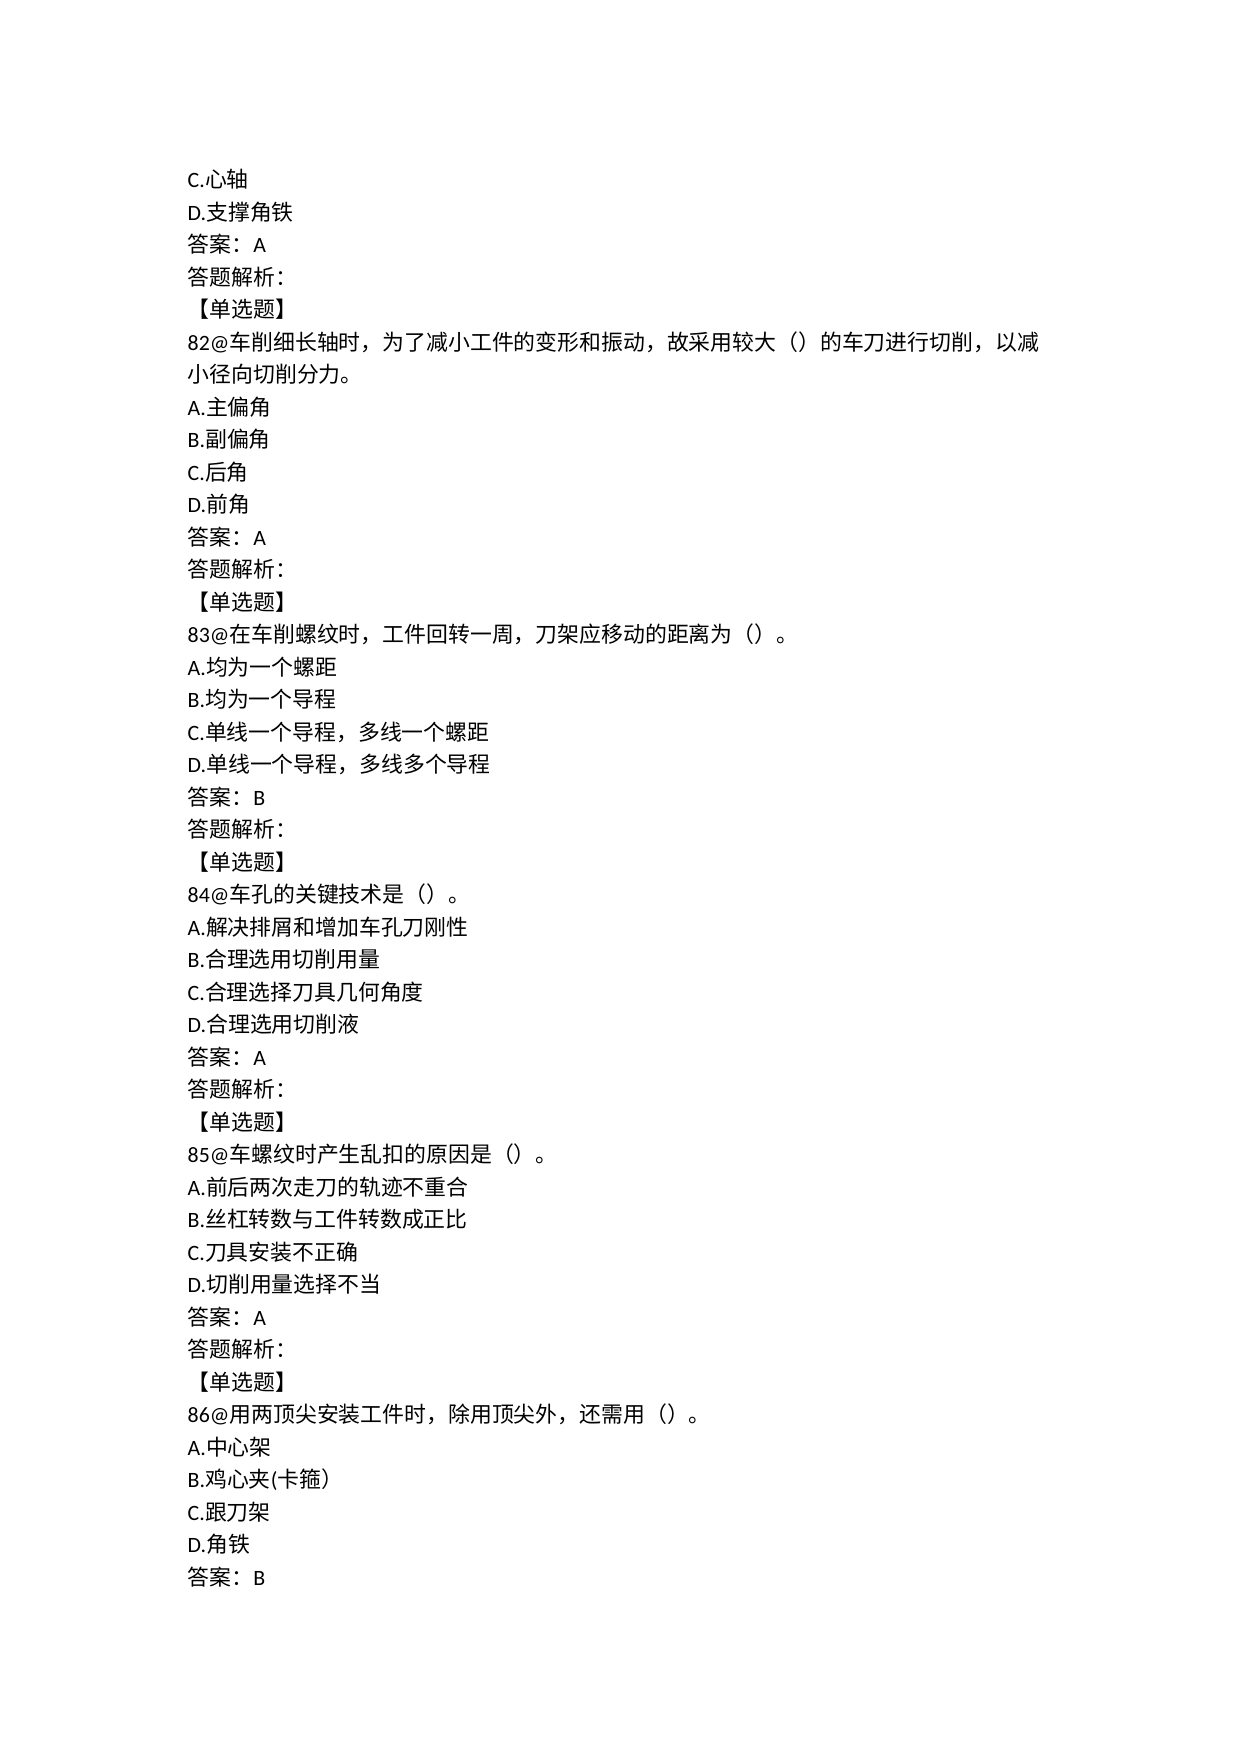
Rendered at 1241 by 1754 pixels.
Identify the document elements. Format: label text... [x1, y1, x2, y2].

text D.角铁 [187, 1527, 1053, 1559]
text D.支撑角铁 [187, 194, 1053, 227]
text B.副偏角 [187, 422, 1053, 454]
text D.合理选用切削液 [187, 1007, 1053, 1039]
text 82@车削细长轴时，为了减小工件的变形和振动，故采用较大（）的车刀进行切削，以减小径向切削分力。 [187, 324, 1053, 389]
text 【单选题】 [187, 584, 1053, 617]
text 答题解析： [187, 1332, 1053, 1364]
text 答案：B [187, 779, 1053, 812]
text 答题解析： [187, 1072, 1053, 1104]
text 【单选题】 [187, 844, 1053, 877]
text A.前后两次走刀的轨迹不重合 [187, 1169, 1053, 1202]
text A.均为一个螺距 [187, 649, 1053, 682]
text C.刀具安装不正确 [187, 1234, 1053, 1267]
text C.后角 [187, 454, 1053, 487]
text 85@车螺纹时产生乱扣的原因是（）。 [187, 1137, 1053, 1169]
text D.单线一个导程，多线多个导程 [187, 747, 1053, 779]
text C.合理选择刀具几何角度 [187, 974, 1053, 1007]
text 【单选题】 [187, 1104, 1053, 1137]
text B.合理选用切削用量 [187, 942, 1053, 974]
text B.鸡心夹(卡箍） C.跟刀架 [187, 1462, 1053, 1527]
text D.前角 [187, 487, 1053, 519]
text 答题解析： [187, 552, 1053, 584]
text A.中心架 [187, 1429, 1053, 1462]
text 答案：A [187, 227, 1053, 259]
text 答案：B [187, 1559, 1053, 1592]
text A.解决排屑和增加车孔刀刚性 [187, 909, 1053, 942]
text 答题解析： [187, 259, 1053, 292]
text 答案：A [187, 1299, 1053, 1332]
text 答题解析： [187, 812, 1053, 844]
text C.心轴 [187, 162, 1053, 194]
text 答案：A [187, 1039, 1053, 1072]
text 答案：A [187, 519, 1053, 552]
text 83@在车削螺纹时，工件回转一周，刀架应移动的距离为（）。 [187, 617, 1053, 649]
text 【单选题】 [187, 292, 1053, 324]
text D.切削用量选择不当 [187, 1267, 1053, 1299]
text 【单选题】 [187, 1364, 1053, 1397]
text 86@用两顶尖安装工件时，除用顶尖外，还需用（）。 [187, 1397, 1053, 1429]
text B.丝杠转数与工件转数成正比 [187, 1202, 1053, 1234]
text C.单线一个导程，多线一个螺距 [187, 714, 1053, 747]
text 84@车孔的关键技术是（）。 [187, 877, 1053, 909]
text B.均为一个导程 [187, 682, 1053, 714]
text A.主偏角 [187, 389, 1053, 422]
